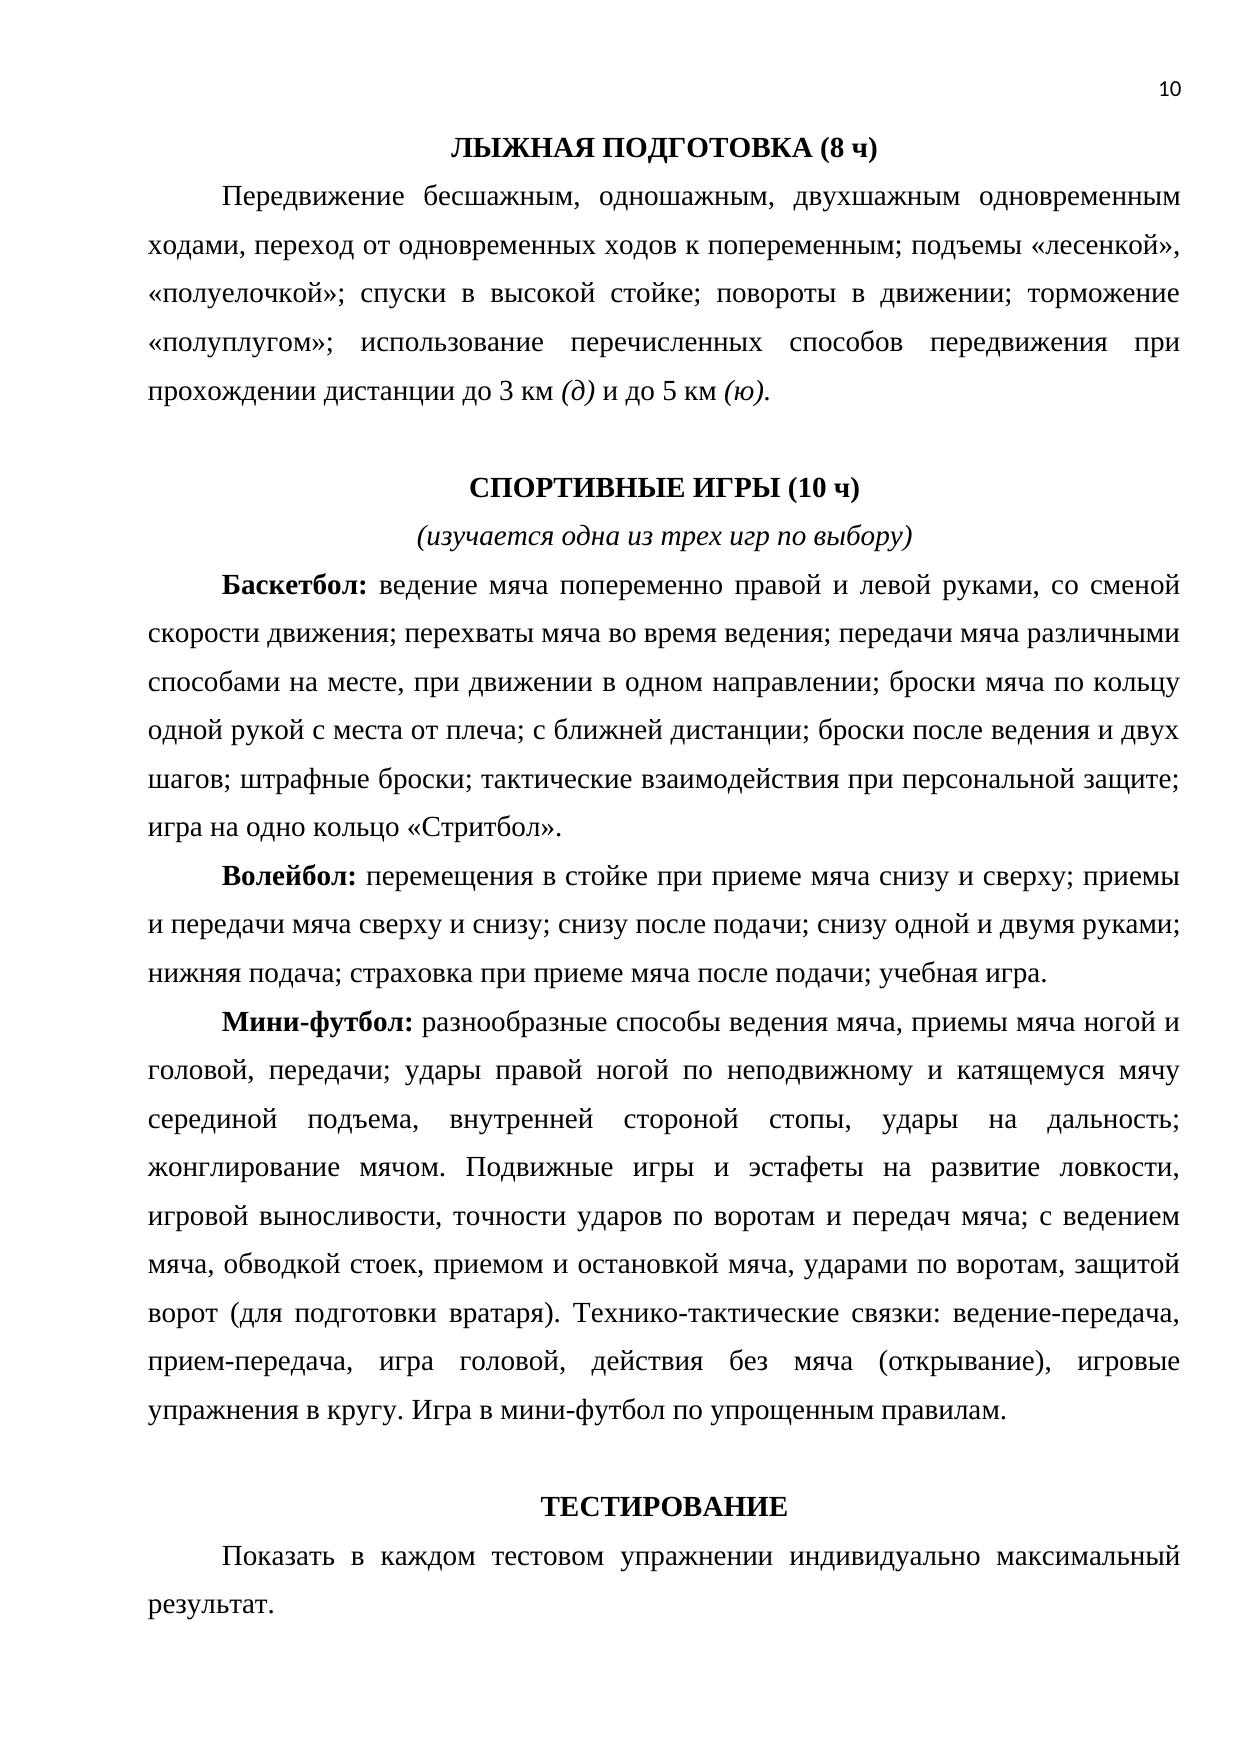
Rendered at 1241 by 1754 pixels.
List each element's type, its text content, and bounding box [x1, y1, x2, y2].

text Баскетбол: ведение мяча попеременно правой и левой руками, со сменой скорости движения; перехваты мяча во время ведения; передачи мяча различными способами на месте, при движении в одном направлении; броски мяча по кольцу одной рукой с места от плеча; с ближней дистанции; броски после ведения и двух шагов; штрафные броски; тактические взаимодействия при персональной защите; игра на одно кольцо «Стритбол». [148, 567, 1181, 843]
text Передвижение бесшажным, одношажным, двухшажным одновременным ходами, переход от одновременных ходов к попеременным; подъемы «лесенкой», «полуелочкой»; спуски в высокой стойке; повороты в движении; торможение «полуплугом»; использование перечисленных способов передвижения при прохождении дистанции до (д) и до (ю). [148, 178, 1181, 406]
text Показать в каждом тестовом упражнении индивидуально максимальный результат. [148, 1538, 1181, 1620]
text СПОРТИВНЫЕ ИГРЫ (10 ч) [148, 470, 1181, 503]
text Волейбол: перемещения в стойке при приеме мяча снизу и сверху; приемы и передачи мяча сверху и снизу; снизу после подачи; снизу одной и двумя руками; нижняя подача; страховка при приеме мяча после подачи; учебная игра. [148, 858, 1181, 989]
text (изучается одна из трех игр по выбору) [148, 518, 1181, 552]
text ТЕСТИРОВАНИЕ [148, 1489, 1181, 1523]
text Мини-футбол: разнообразные способы ведения мяча, приемы мяча ногой и головой, передачи; удары правой ногой по неподвижному и катящемуся мячу серединой подъема, внутренней стороной стопы, удары на дальность; жонглирование мячом. Подвижные игры и эстафеты на развитие ловкости, игровой выносливости, точности ударов по воротам и передач мяча; с ведением мяча, обводкой стоек, приемом и остановкой мяча, ударами по воротам, защитой ворот (для подготовки вратаря). Технико-тактические связки: ведение-передача, прием-передача, игра головой, действия без мяча (открывание), игровые упражнения в кругу. Игра в мини-футбол по упрощенным правилам. [148, 1004, 1181, 1426]
text ЛЫЖНАЯ ПОДГОТОВКА (8 ч) [148, 130, 1181, 163]
